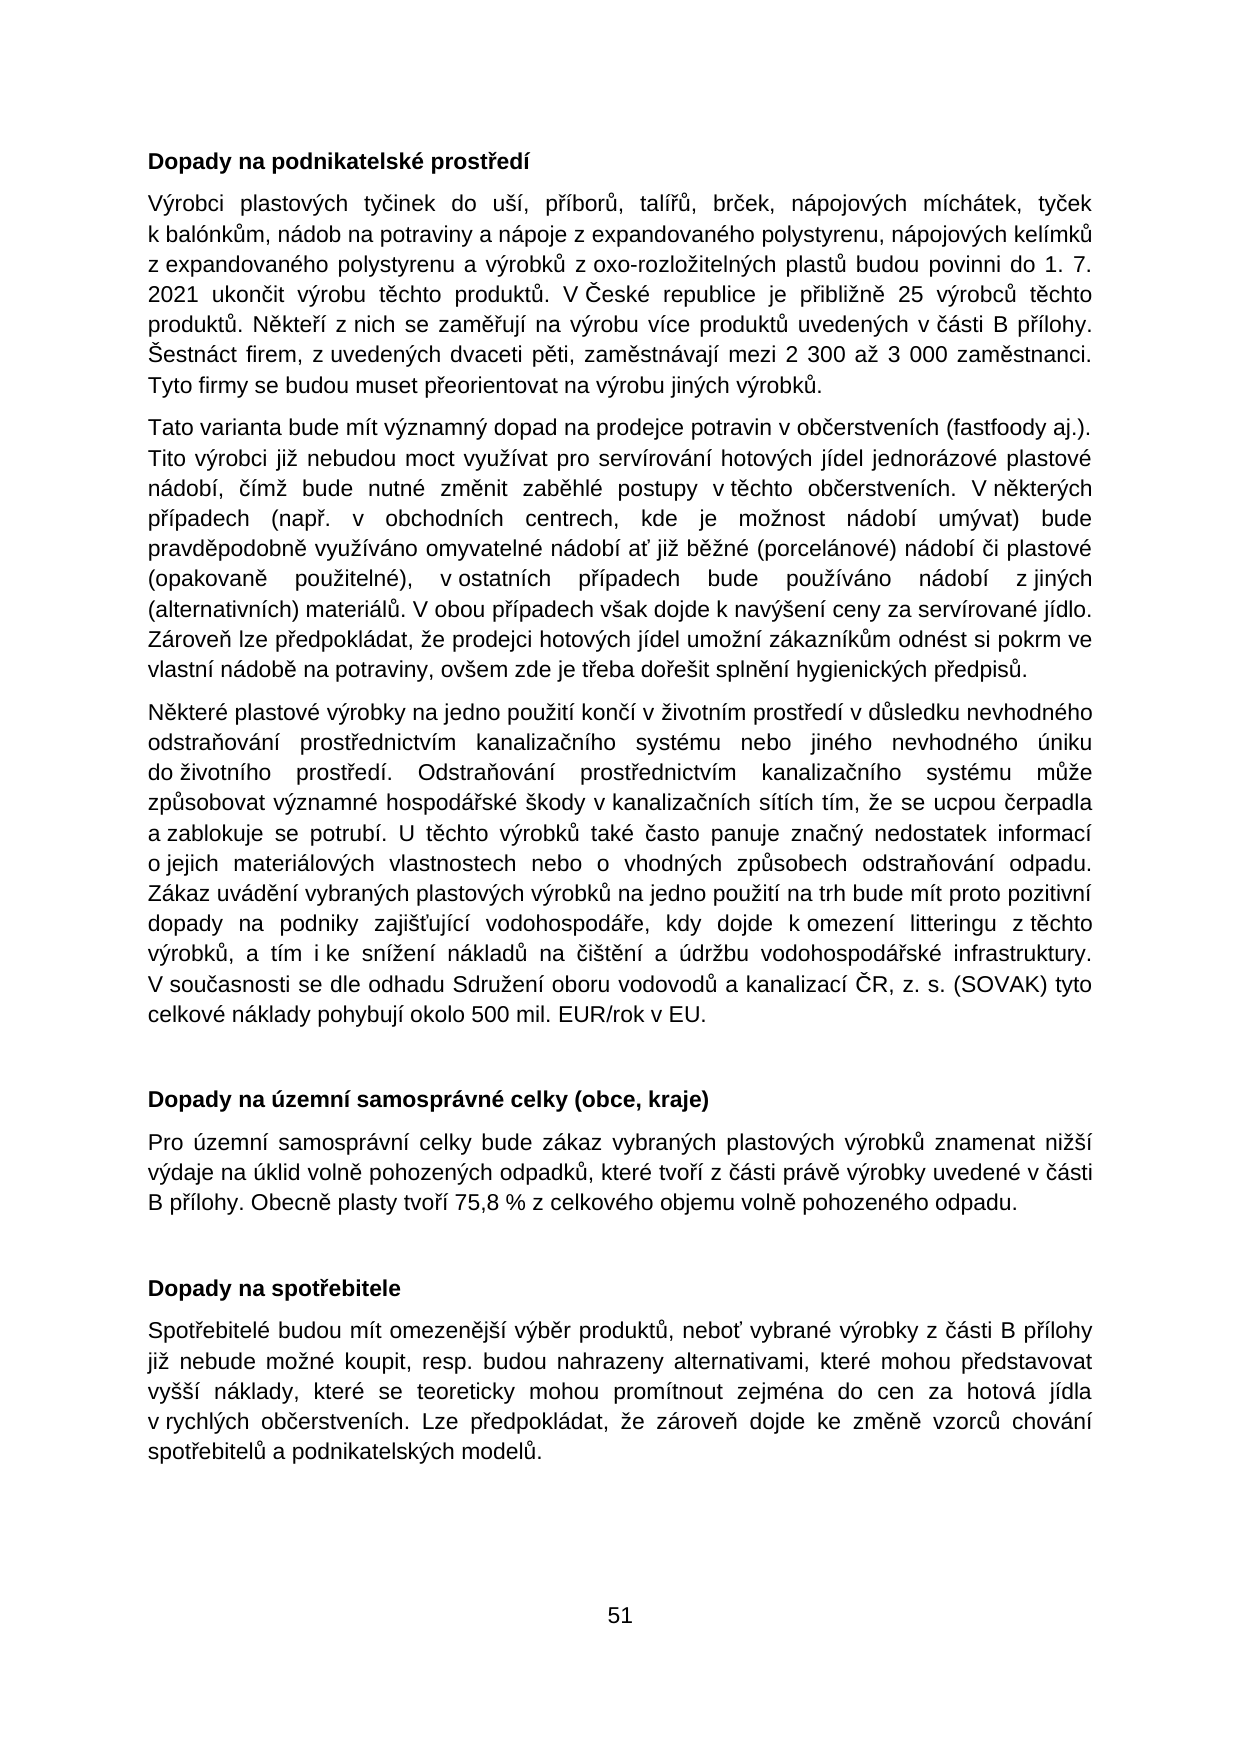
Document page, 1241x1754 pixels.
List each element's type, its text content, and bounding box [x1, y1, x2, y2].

text Spotřebitelé budou mít omezenější výběr produktů, neboť vybrané výrobky z části B přílohy již nebude možné koupit, resp. budou nahrazeny alternativami, které mohou představovat vyšší náklady, které se teoreticky mohou promítnout zejména do cen za hotová jídla v rychlých občerstveních. Lze předpokládat, že zároveň dojde ke změně vzorců chování spotřebitelů a podnikatelských modelů. [148, 1317, 1093, 1464]
text Některé plastové výrobky na jedno použití končí v životním prostředí v důsledku nevhodného odstraňování prostřednictvím kanalizačního systému nebo jiného nevhodného úniku do životního prostředí. Odstraňování prostřednictvím kanalizačního systému může způsobovat významné hospodářské škody v kanalizačních sítích tím, že se ucpou čerpadla a zablokuje se potrubí. U těchto výrobků také často panuje značný nedostatek informací o jejich materiálových vlastnostech nebo o vhodných způsobech odstraňování odpadu. Zákaz uvádění vybraných plastových výrobků na jedno použití na trh bude mít proto pozitivní dopady na podniky zajišťující vodohospodáře, kdy dojde k omezení litteringu z těchto výrobků, a tím i ke snížení nákladů na čištění a údržbu vodohospodářské infrastruktury. V současnosti se dle odhadu Sdružení oboru vodovodů a kanalizací ČR, z. s. (SOVAK) tyto celkové náklady pohybují okolo 500 mil. EUR/rok v EU. [148, 699, 1093, 1027]
text Dopady na územní samosprávné celky (obce, kraje) [148, 1086, 1093, 1112]
text Tato varianta bude mít významný dopad na prodejce potravin v občerstveních (fastfoody aj.). Tito výrobci již nebudou moct využívat pro servírování hotových jídel jednorázové plastové nádobí, čímž bude nutné změnit zaběhlé postupy v těchto občerstveních. V některých případech (např. v obchodních centrech, kde je možnost nádobí umývat) bude pravděpodobně využíváno omyvatelné nádobí ať již běžné (porcelánové) nádobí či plastové (opakovaně použitelné), v ostatních případech bude používáno nádobí z jiných (alternativních) materiálů. V obou případech však dojde k navýšení ceny za servírované jídlo. Zároveň lze předpokládat, že prodejci hotových jídel umožní zákazníkům odnést si pokrm ve vlastní nádobě na potraviny, ovšem zde je třeba dořešit splnění hygienických předpisů. [148, 414, 1093, 682]
text Dopady na spotřebitele [148, 1275, 1093, 1301]
text Výrobci plastových tyčinek do uší, příborů, talířů, brček, nápojových míchátek, tyček k balónkům, nádob na potraviny a nápoje z expandovaného polystyrenu, nápojových kelímků z expandovaného polystyrenu a výrobků z oxo-rozložitelných plastů budou povinni do 1. 7. 2021 ukončit výrobu těchto produktů. V České republice je přibližně 25 výrobců těchto produktů. Někteří z nich se zaměřují na výrobu více produktů uvedených v části B přílohy. Šestnáct firem, z uvedených dvaceti pěti, zaměstnávají mezi 2 300 až 3 000 zaměstnanci. Tyto firmy se budou muset přeorientovat na výrobu jiných výrobků. [148, 190, 1093, 398]
text Pro územní samosprávní celky bude zákaz vybraných plastových výrobků znamenat nižší výdaje na úklid volně pohozených odpadků, které tvoří z části právě výrobky uvedené v části B přílohy. Obecně plasty tvoří 75,8 % z celkového objemu volně pohozeného odpadu. [148, 1129, 1093, 1216]
text Dopady na podnikatelské prostředí [148, 148, 1093, 174]
